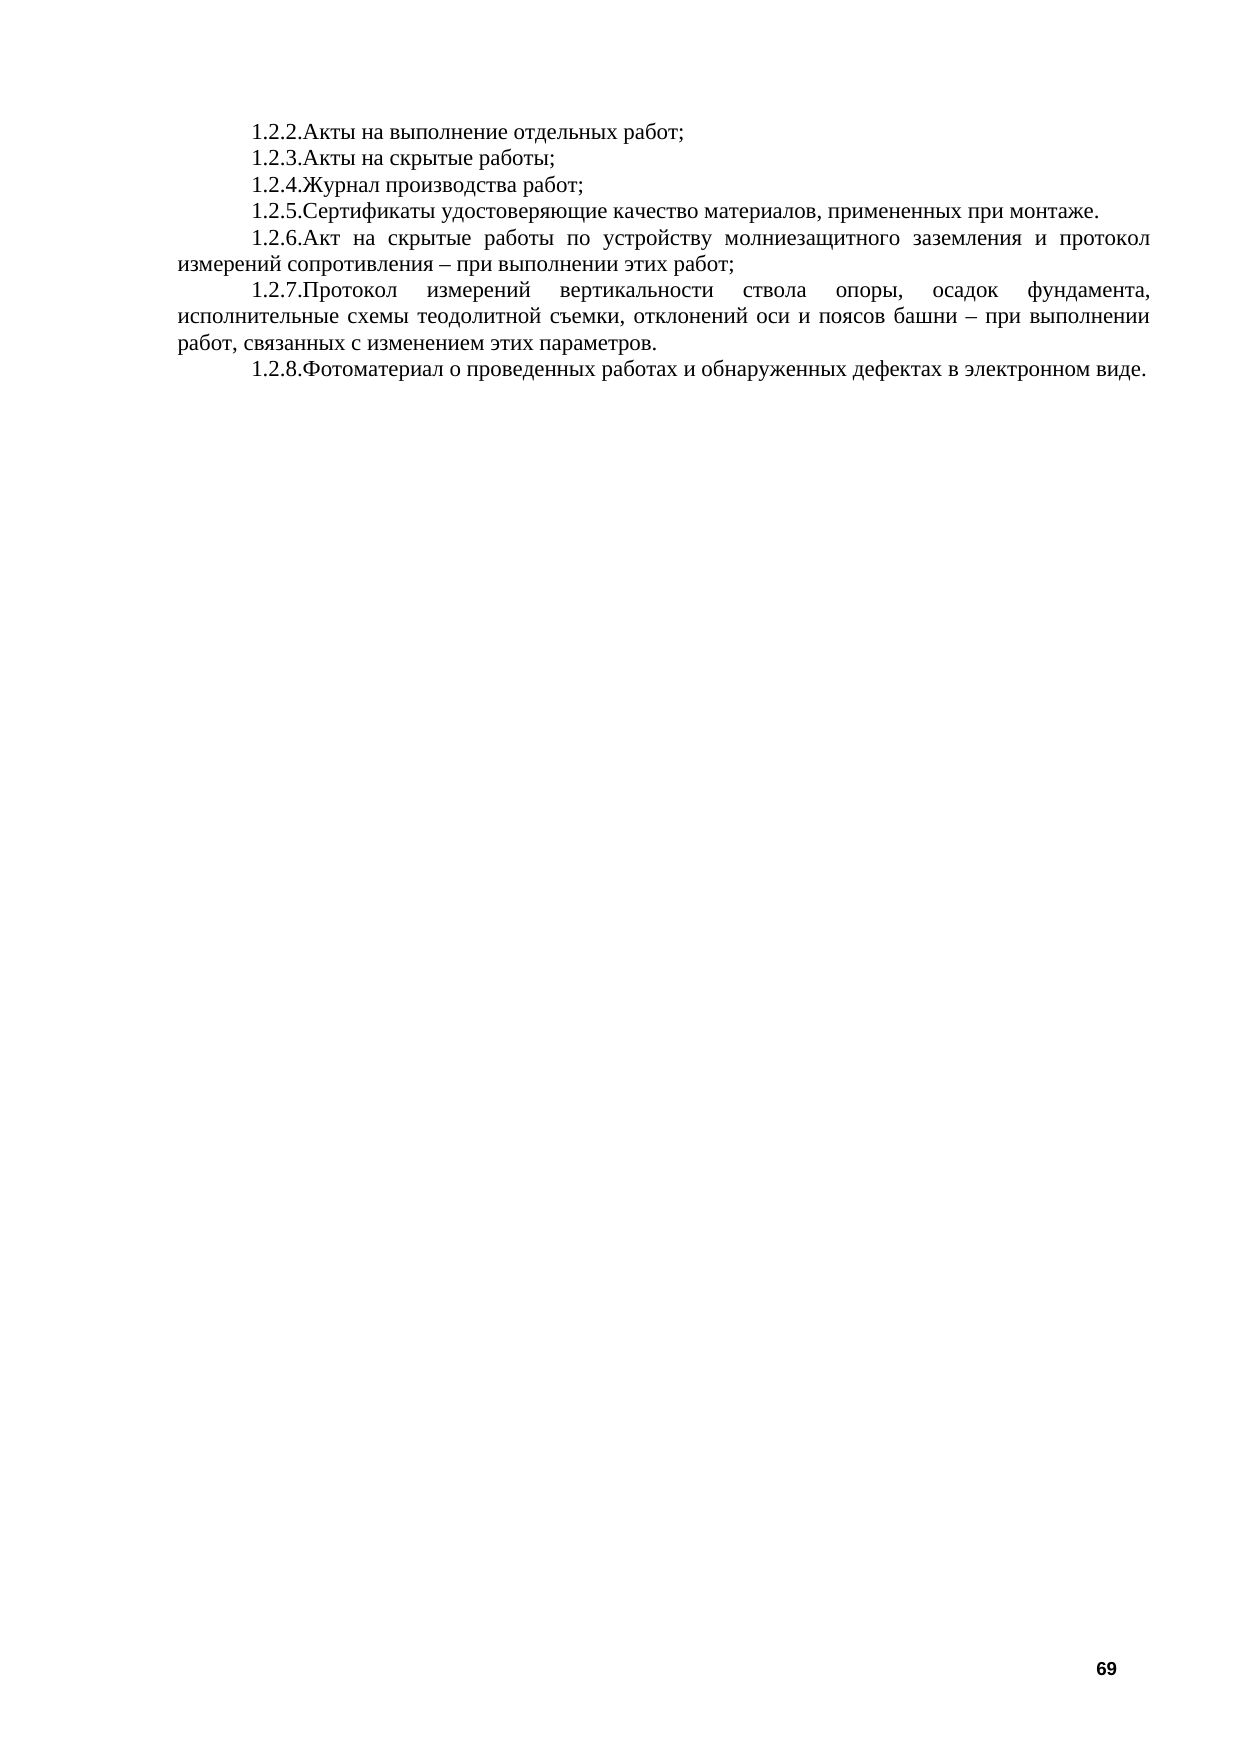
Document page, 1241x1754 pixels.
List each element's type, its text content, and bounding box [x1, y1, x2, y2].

text 1.2.3.Акты на скрытые работы; [177, 144, 1152, 171]
text 1.2.6.Акт на скрытые работы по устройству молниезащитного заземления и протокол измерений сопротивления – при выполнении этих работ; [177, 223, 1152, 276]
text 1.2.2.Акты на выполнение отдельных работ; [177, 118, 1152, 144]
text 1.2.4.Журнал производства работ; [177, 171, 1152, 197]
text 1.2.7.Протокол измерений вертикальности ствола опоры, осадок фундамента, исполнительные схемы теодолитной съемки, отклонений оси и поясов башни – при выполнении работ, связанных с изменением этих параметров. [177, 276, 1152, 355]
text 1.2.5.Сертификаты удостоверяющие качество материалов, примененных при монтаже. [177, 197, 1152, 223]
text 1.2.8.Фотоматериал о проведенных работах и обнаруженных дефектах в электронном виде. [177, 355, 1152, 382]
